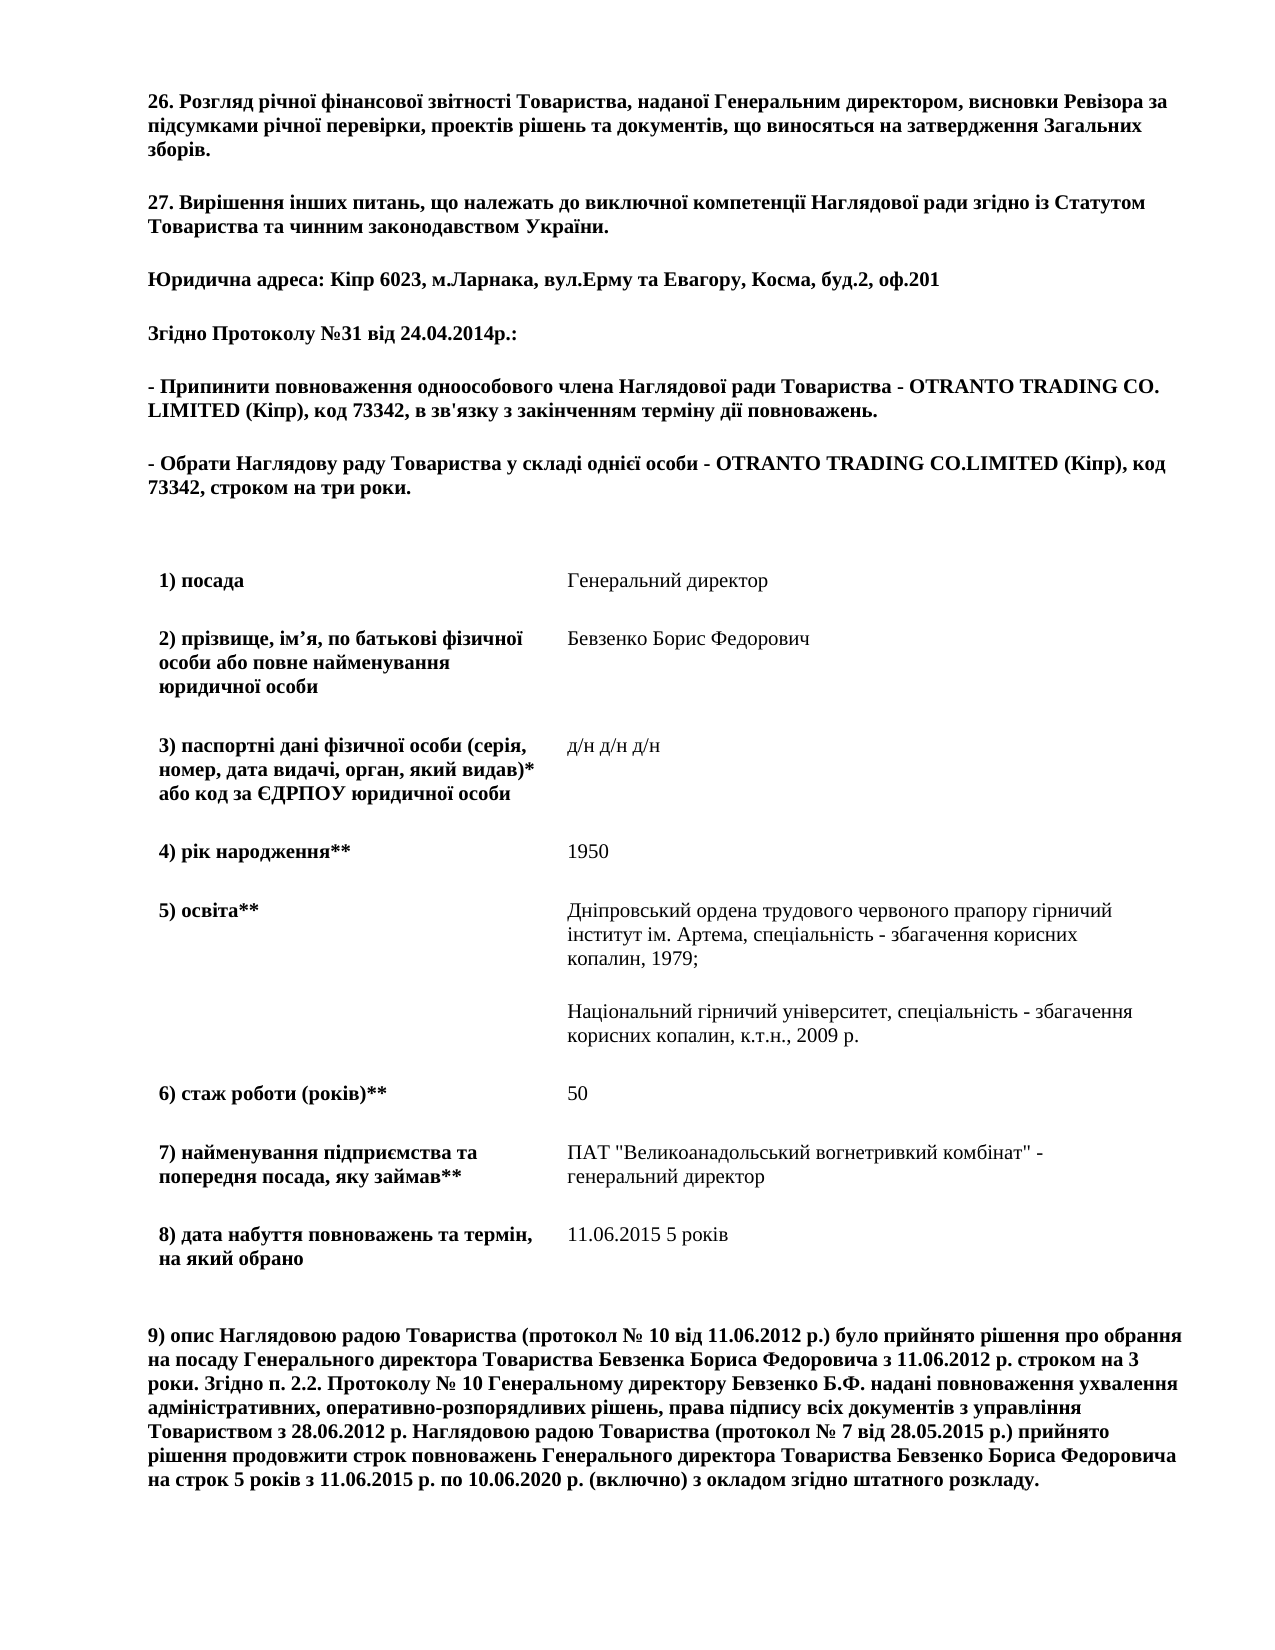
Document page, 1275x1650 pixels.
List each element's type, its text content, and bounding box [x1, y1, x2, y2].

text 27. Вирішення інших питань, що належать до виключної компетенції Наглядової ради згідно із Статутом Товариства та чинним законодавством України. [148, 190, 1186, 238]
table_cell 7) найменування підприємства та попередня посада, яку займав** [148, 1129, 556, 1211]
table_cell 4) рік народження** [148, 828, 556, 887]
text - Обрати Наглядову раду Товариства у складі однієї особи - OTRANTO TRADING CO.LIMITED (Кіпр), код 73342, строком на три роки. [148, 451, 1186, 499]
table_header 1) посада [148, 557, 556, 615]
table_cell ПАТ "Великоанадольський вогнетривкий комбінат" - генеральний директор [556, 1129, 1151, 1211]
table_cell 3) паспортні дані фізичної особи (серія, номер, дата видачі, орган, який видав)* або код за ЄДРПОУ юридичної особи [148, 722, 556, 828]
table_cell 8) дата набуття повноважень та термін, на який обрано [148, 1211, 556, 1293]
text Юридична адреса: Кіпр 6023, м.Ларнака, вул.Ерму та Евагору, Косма, буд.2, оф.201 [148, 267, 1186, 291]
table_cell Бевзенко Борис Федорович [556, 615, 1151, 722]
table_cell 11.06.2015 5 років [556, 1211, 1151, 1293]
table_cell 6) стаж роботи (років)** [148, 1070, 556, 1129]
table_cell д/н д/н д/н [556, 722, 1151, 828]
table_cell 50 [556, 1070, 1151, 1129]
table_cell 1950 [556, 828, 1151, 887]
table_cell 2) прізвище, ім’я, по батькові фізичної особи або повне найменування юридичної особи [148, 615, 556, 722]
table_cell 5) освіта** [148, 887, 556, 1070]
text 9) опис Наглядовою радою Товариства (протокол № 10 від 11.06.2012 р.) було прийнято рішення про обрання на посаду Генерального директора Товариства Бевзенка Бориса Федоровича з 11.06.2012 р. строком на 3 роки. Згідно п. 2.2. Протоколу № 10 Генеральному директору Бевзенко Б.Ф. надані повноваження ухвалення адміністративних, оперативно-розпорядливих рішень, права підпису всіх документів з управління Товариством з 28.06.2012 р. Наглядовою радою Товариства (протокол № 7 від 28.05.2015 р.) прийнято рішення продовжити строк повноважень Генерального директора Товариства Бевзенко Бориса Федоровича на строк 5 років з 11.06.2015 р. по 10.06.2020 р. (включно) з окладом згідно штатного розкладу. [148, 1323, 1186, 1491]
table_header Генеральний директор [556, 557, 1151, 615]
table_cell Дніпровський ордена трудового червоного прапору гірничий інститут ім. Артема, спеціальність - збагачення корисних копалин, 1979; Національний гірничий університет, спеціальність - збагачення корисних копалин, к.т.н., 2009 р. [556, 887, 1151, 1070]
text Згідно Протоколу №31 від 24.04.2014р.: [148, 320, 1186, 344]
text - Припинити повноваження одноособового члена Наглядової ради Товариства - OTRANTO TRADING CO. LIMITED (Кіпр), код 73342, в зв'язку з закінченням терміну дії повноважень. [148, 374, 1186, 422]
text 26. Розгляд річної фінансової звітності Товариства, наданої Генеральним директором, висновки Ревізора за підсумками річної перевірки, проектів рішень та документів, що виносяться на затвердження Загальних зборів. [148, 88, 1186, 161]
